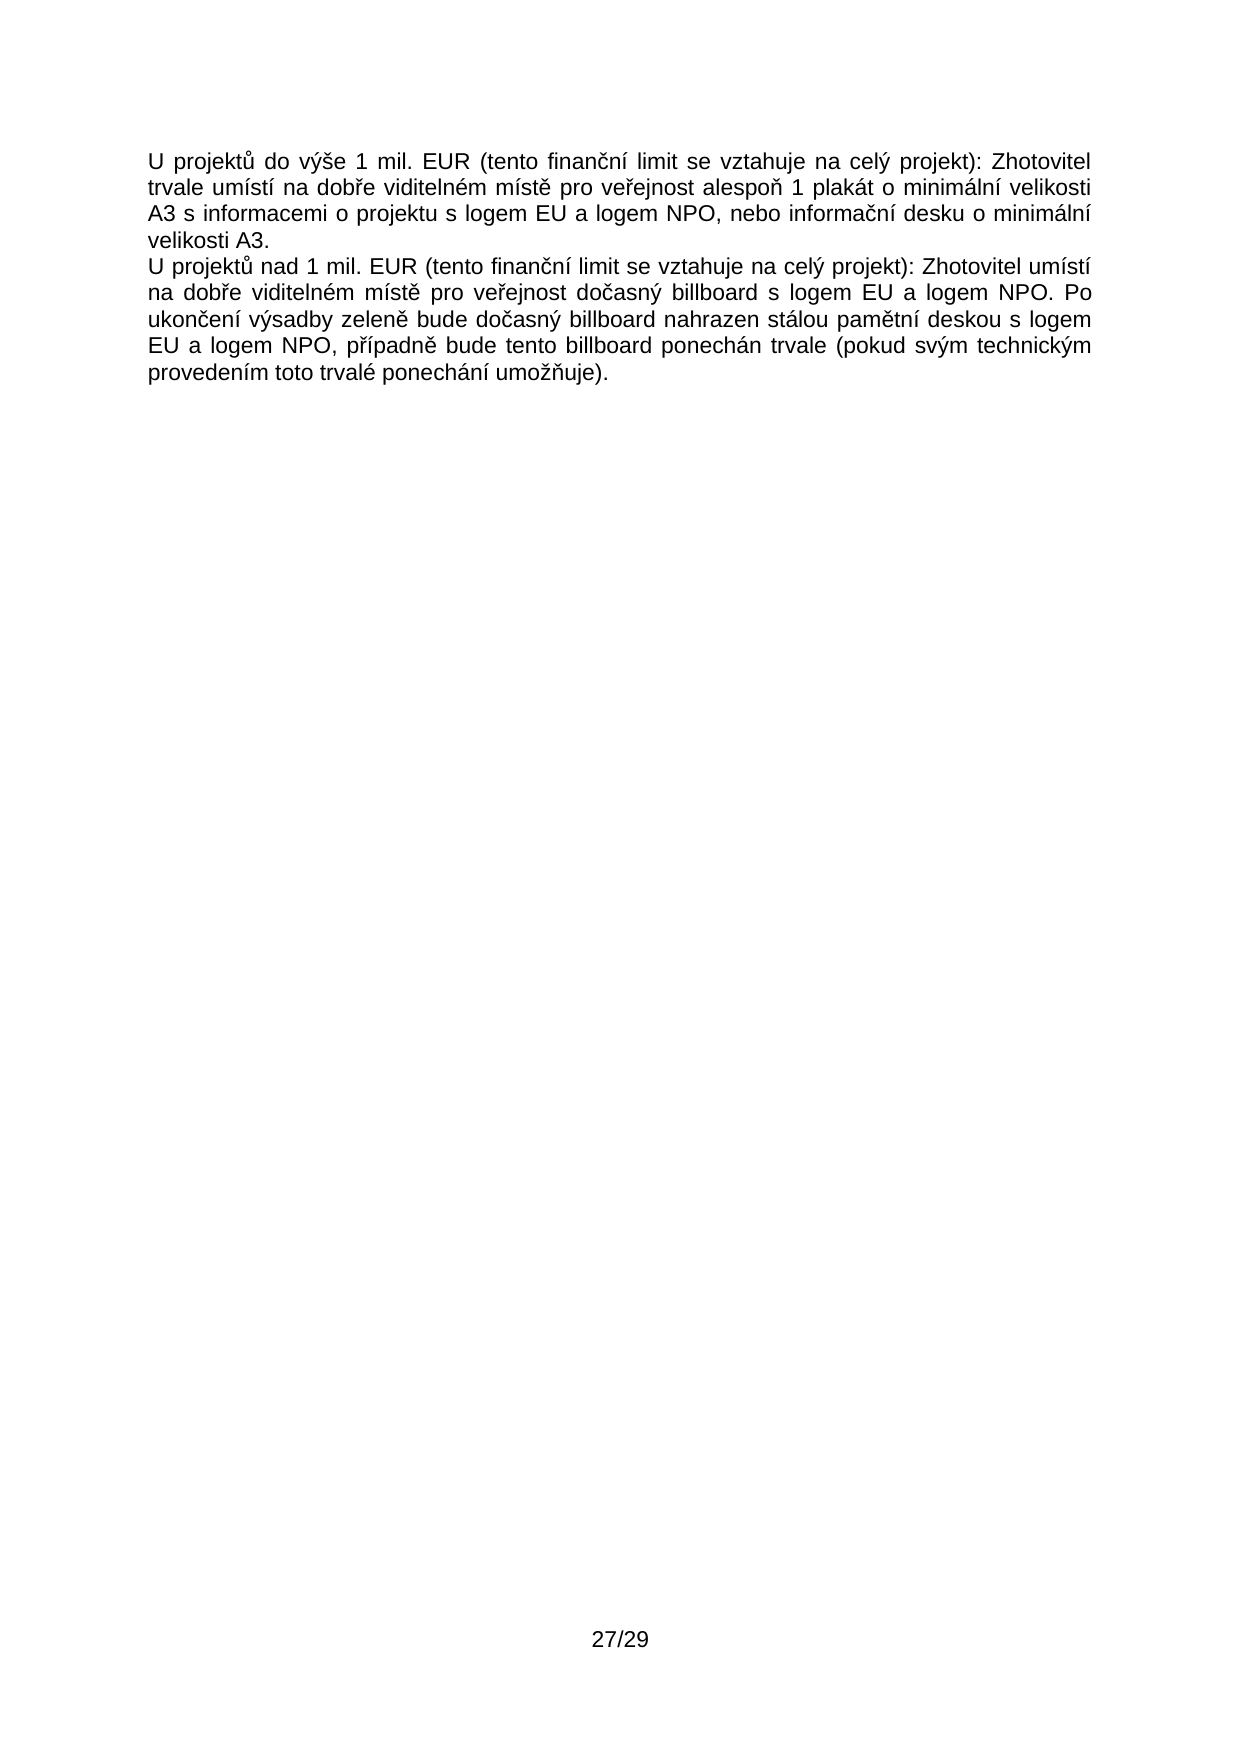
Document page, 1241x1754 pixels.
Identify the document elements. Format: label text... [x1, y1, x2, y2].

text U projektů do výše 1 mil. EUR (tento finanční limit se vztahuje na celý projekt): Zhotovitel trvale umístí na dobře viditelném místě pro veřejnost alespoň 1 plakát o minimální velikosti A3 s informacemi o projektu s logem EU a logem NPO, nebo informační desku o minimální velikosti A3. [148, 148, 1093, 253]
text U projektů nad 1 mil. EUR (tento finanční limit se vztahuje na celý projekt): Zhotovitel umístí na dobře viditelném místě pro veřejnost dočasný billboard s logem EU a logem NPO. Po ukončení výsadby zeleně bude dočasný billboard nahrazen stálou pamětní deskou s logem EU a logem NPO, případně bude tento billboard ponechán trvale (pokud svým technickým provedením toto trvalé ponechání umožňuje). [148, 253, 1093, 385]
